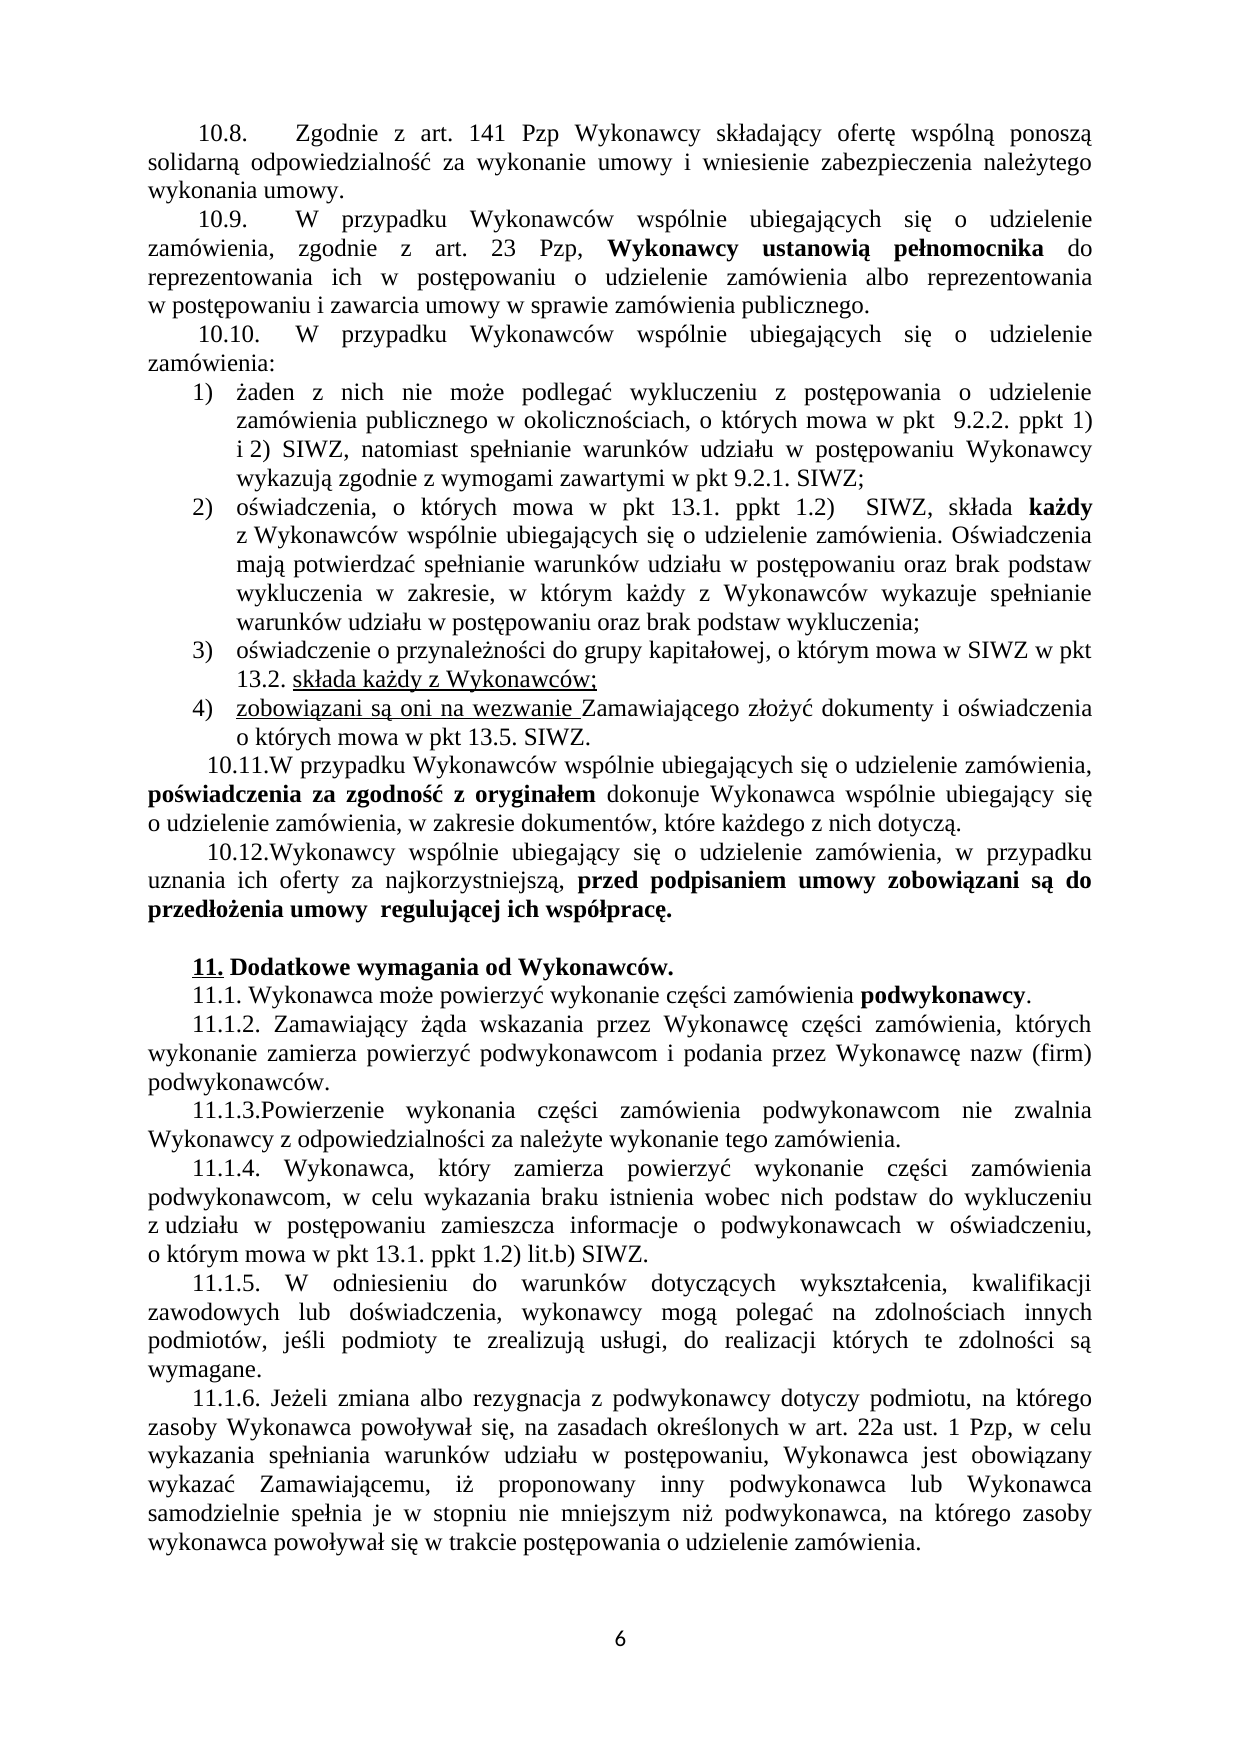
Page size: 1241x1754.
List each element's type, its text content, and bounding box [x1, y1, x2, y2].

list Zgodnie z art. 141 Pzp Wykonawcy składający ofertę wspólną ponoszą solidarną odpowiedzialność za wykonanie umowy i wniesienie zabezpieczenia należytego wykonania umowy. [148, 118, 1093, 204]
list W przypadku Wykonawców wspólnie ubiegających się o udzielenie zamówienia: [148, 319, 1093, 377]
list oświadczenie o przynależności do grupy kapitałowej, o którym mowa w SIWZ w pkt 13.2. składa każdy z Wykonawców; [192, 636, 1093, 693]
text 11.1.6. Jeżeli zmiana albo rezygnacja z podwykonawcy dotyczy podmiotu, na którego zasoby Wykonawca powoływał się, na zasadach określonych w art. 22a ust. 1 Pzp, w celu wykazania spełniania warunków udziału w postępowaniu, Wykonawca jest obowiązany wykazać Zamawiającemu, iż proponowany inny podwykonawca lub Wykonawca samodzielnie spełnia je w stopniu nie mniejszym niż podwykonawca, na którego zasoby wykonawca powoływał się w trakcie postępowania o udzielenie zamówienia. [148, 1383, 1093, 1556]
text 10.12.Wykonawcy wspólnie ubiegający się o udzielenie zamówienia, w przypadku uznania ich oferty za najkorzystniejszą, przed podpisaniem umowy zobowiązani są do przedłożenia umowy regulującej ich współpracę. [148, 837, 1093, 923]
text 10.11.W przypadku Wykonawców wspólnie ubiegających się o udzielenie zamówienia, poświadczenia za zgodność z oryginałem dokonuje Wykonawca wspólnie ubiegający się o udzielenie zamówienia, w zakresie dokumentów, które każdego z nich dotyczą. [148, 751, 1093, 837]
text 11. Dodatkowe wymagania od Wykonawców. [148, 952, 1093, 981]
text 11.1.2. Zamawiający żąda wskazania przez Wykonawcę części zamówienia, których wykonanie zamierza powierzyć podwykonawcom i podania przez Wykonawcę nazw (firm) podwykonawców. [148, 1009, 1093, 1096]
text 11.1.5. W odniesieniu do warunków dotyczących wykształcenia, kwalifikacji zawodowych lub doświadczenia, wykonawcy mogą polegać na zdolnościach innych podmiotów, jeśli podmioty te zrealizują usługi, do realizacji których te zdolności są wymagane. [148, 1268, 1093, 1383]
list W przypadku Wykonawców wspólnie ubiegających się o udzielenie zamówienia, zgodnie z art. 23 Pzp, Wykonawcy ustanowią pełnomocnika do reprezentowania ich w postępowaniu o udzielenie zamówienia albo reprezentowania w postępowaniu i zawarcia umowy w sprawie zamówienia publicznego. [148, 204, 1093, 319]
list żaden z nich nie może podlegać wykluczeniu z postępowania o udzielenie zamówienia publicznego w okolicznościach, o których mowa w pkt 9.2.2. ppkt 1) i 2) SIWZ, natomiast spełnianie warunków udziału w postępowaniu Wykonawcy wykazują zgodnie z wymogami zawartymi w pkt 9.2.1. SIWZ; [192, 377, 1093, 492]
text 11.1. Wykonawca może powierzyć wykonanie części zamówienia podwykonawcy. [148, 981, 1093, 1009]
list zobowiązani są oni na wezwanie Zamawiającego złożyć dokumenty i oświadczenia o których mowa w pkt 13.5. SIWZ. [192, 693, 1093, 751]
text 11.1.3.Powierzenie wykonania części zamówienia podwykonawcom nie zwalnia Wykonawcy z odpowiedzialności za należyte wykonanie tego zamówienia. [148, 1096, 1093, 1153]
list oświadczenia, o których mowa w pkt 13.1. ppkt 1.2) SIWZ, składa każdy z Wykonawców wspólnie ubiegających się o udzielenie zamówienia. Oświadczenia mają potwierdzać spełnianie warunków udziału w postępowaniu oraz brak podstaw wykluczenia w zakresie, w którym każdy z Wykonawców wykazuje spełnianie warunków udziału w postępowaniu oraz brak podstaw wykluczenia; [192, 492, 1093, 636]
text 11.1.4. Wykonawca, który zamierza powierzyć wykonanie części zamówienia podwykonawcom, w celu wykazania braku istnienia wobec nich podstaw do wykluczeniu z udziału w postępowaniu zamieszcza informacje o podwykonawcach w oświadczeniu, o którym mowa w pkt 13.1. ppkt 1.2) lit.b) SIWZ. [148, 1153, 1093, 1268]
